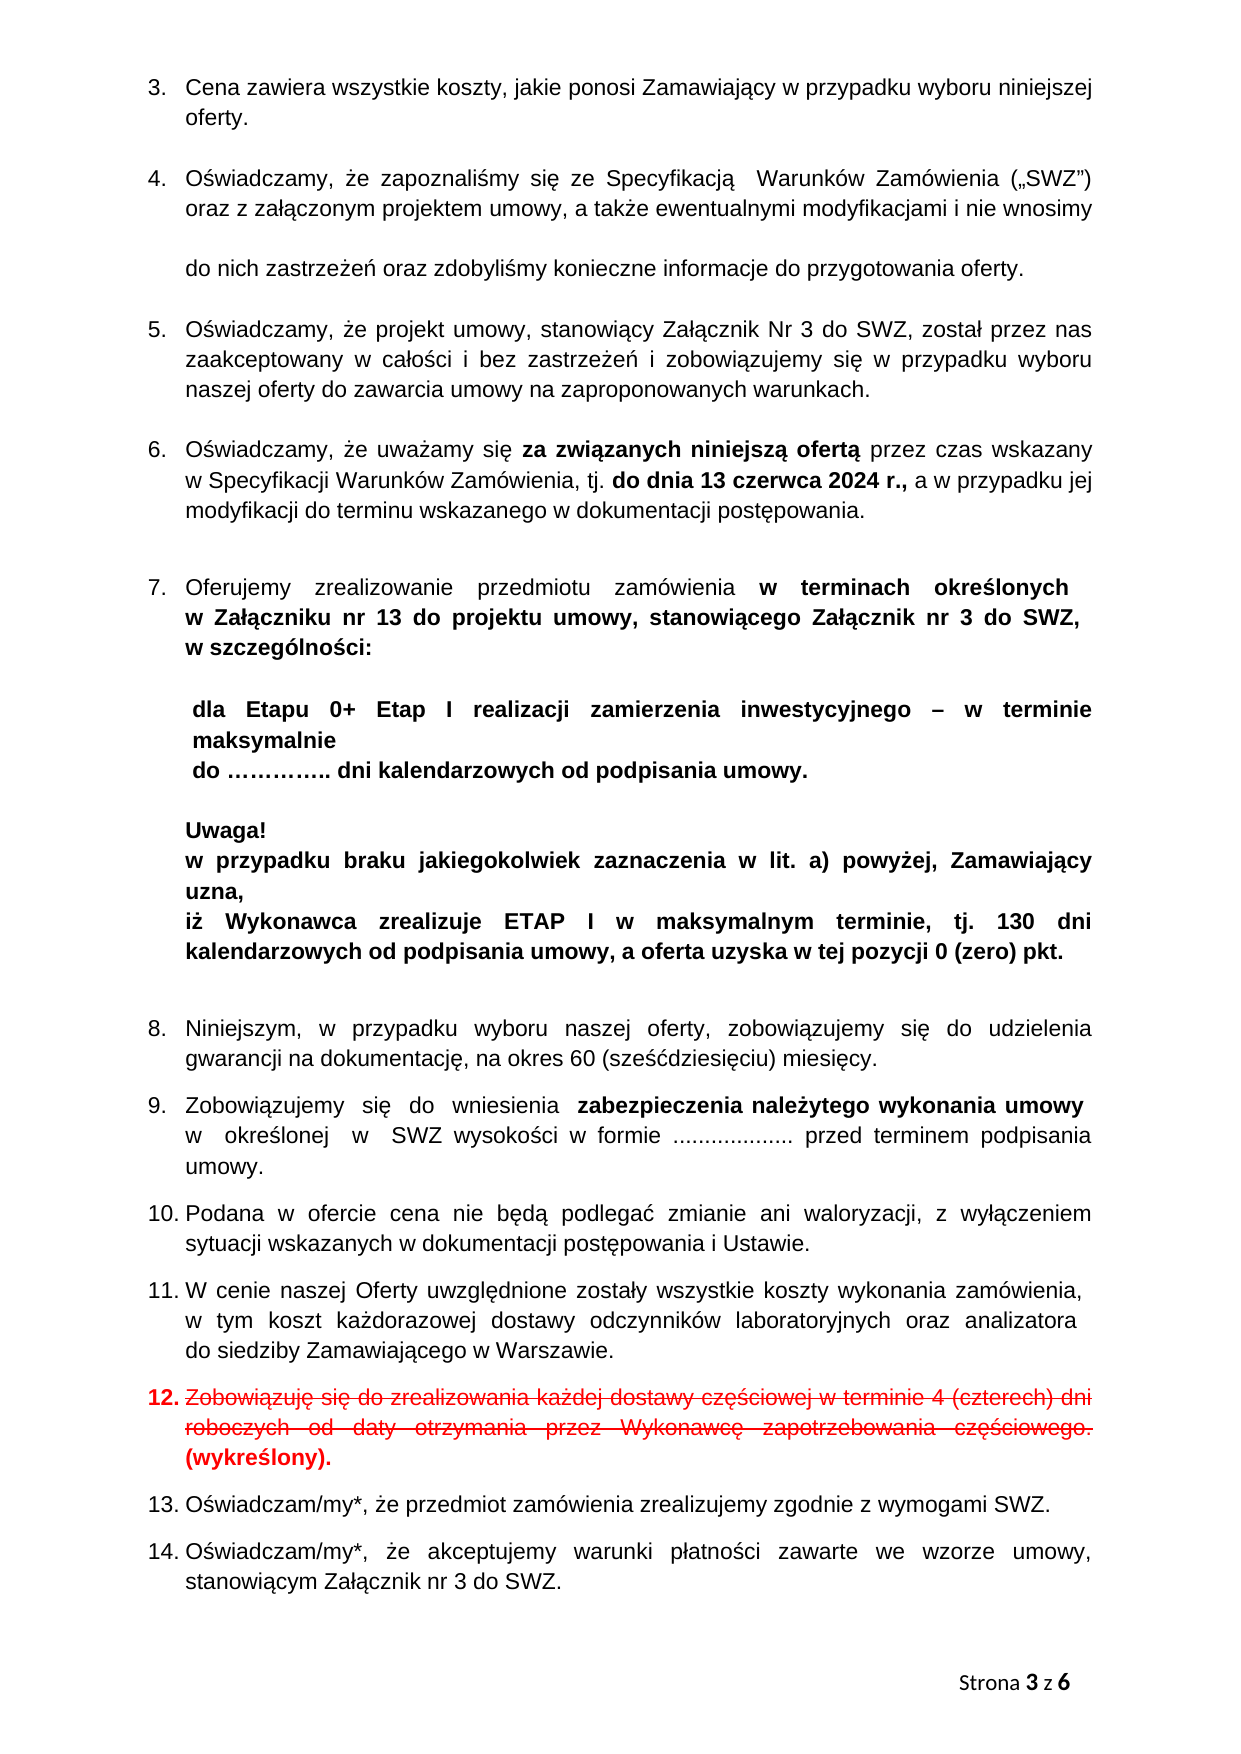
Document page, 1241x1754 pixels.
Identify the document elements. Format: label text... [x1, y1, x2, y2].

list Niniejszym, w przypadku wyboru naszej oferty, zobowiązujemy się do udzielenia gwarancji na dokumentację, na okres 60 (sześćdziesięciu) miesięcy. [148, 1015, 1093, 1072]
list Oświadczamy, że uważamy się za związanych niniejszą ofertą przez czas wskazany w Specyfikacji Warunków Zamówienia, tj. do dnia 13 czerwca 2024 r., a w przypadku jej modyfikacji do terminu wskazanego w dokumentacji postępowania. [148, 436, 1093, 523]
text dla Etapu 0+ Etap I realizacji zamierzenia inwestycyjnego – w terminie maksymalnie do ………….. dni kalendarzowych od podpisania umowy. [192, 696, 1093, 783]
text Uwaga! w przypadku braku jakiegokolwiek zaznaczenia w lit. a) powyżej, Zamawiający uzna, iż Wykonawca zrealizuje ETAP I w maksymalnym terminie, tj. 130 dni kalendarzowych od podpisania umowy, a oferta uzyska w tej pozycji 0 (zero) pkt. [185, 817, 1093, 964]
list Oświadczam/my*, że przedmiot zamówienia zrealizujemy zgodnie z wymogami SWZ. [148, 1491, 1093, 1517]
list Oświadczam/my*, że akceptujemy warunki płatności zawarte we wzorze umowy, stanowiącym Załącznik nr 3 do SWZ. [148, 1538, 1093, 1594]
list Oferujemy zrealizowanie przedmiotu zamówienia w terminach określonych w Załączniku nr 13 do projektu umowy, stanowiącego Załącznik nr 3 do SWZ, w szczególności: [148, 574, 1093, 661]
list Zobowiązuję się do zrealizowania każdej dostawy częściowej w terminie 4 (czterech) dni roboczych od daty otrzymania przez Wykonawcę zapotrzebowania częściowego. (wykreślony). [148, 1384, 1093, 1471]
list Zobowiązujemy się do wniesienia zabezpieczenia należytego wykonania umowy w określonej w SWZ wysokości w formie ................... przed terminem podpisania umowy. [148, 1092, 1093, 1179]
list W cenie naszej Oferty uwzględnione zostały wszystkie koszty wykonania zamówienia, w tym koszt każdorazowej dostawy odczynników laboratoryjnych oraz analizatora do siedziby Zamawiającego w Warszawie. [148, 1277, 1093, 1363]
list Cena zawiera wszystkie koszty, jakie ponosi Zamawiający w przypadku wyboru niniejszej oferty. [148, 74, 1093, 130]
list Oświadczamy, że projekt umowy, stanowiący Załącznik Nr 3 do SWZ, został przez nas zaakceptowany w całości i bez zastrzeżeń i zobowiązujemy się w przypadku wyboru naszej oferty do zawarcia umowy na zaproponowanych warunkach. [148, 316, 1093, 402]
list Podana w ofercie cena nie będą podlegać zmianie ani waloryzacji, z wyłączeniem sytuacji wskazanych w dokumentacji postępowania i Ustawie. [148, 1199, 1093, 1256]
list Oświadczamy, że zapoznaliśmy się ze Specyfikacją Warunków Zamówienia („SWZ”) oraz z załączonym projektem umowy, a także ewentualnymi modyfikacjami i nie wnosimy do nich zastrzeżeń oraz zdobyliśmy konieczne informacje do przygotowania oferty. [148, 164, 1093, 281]
